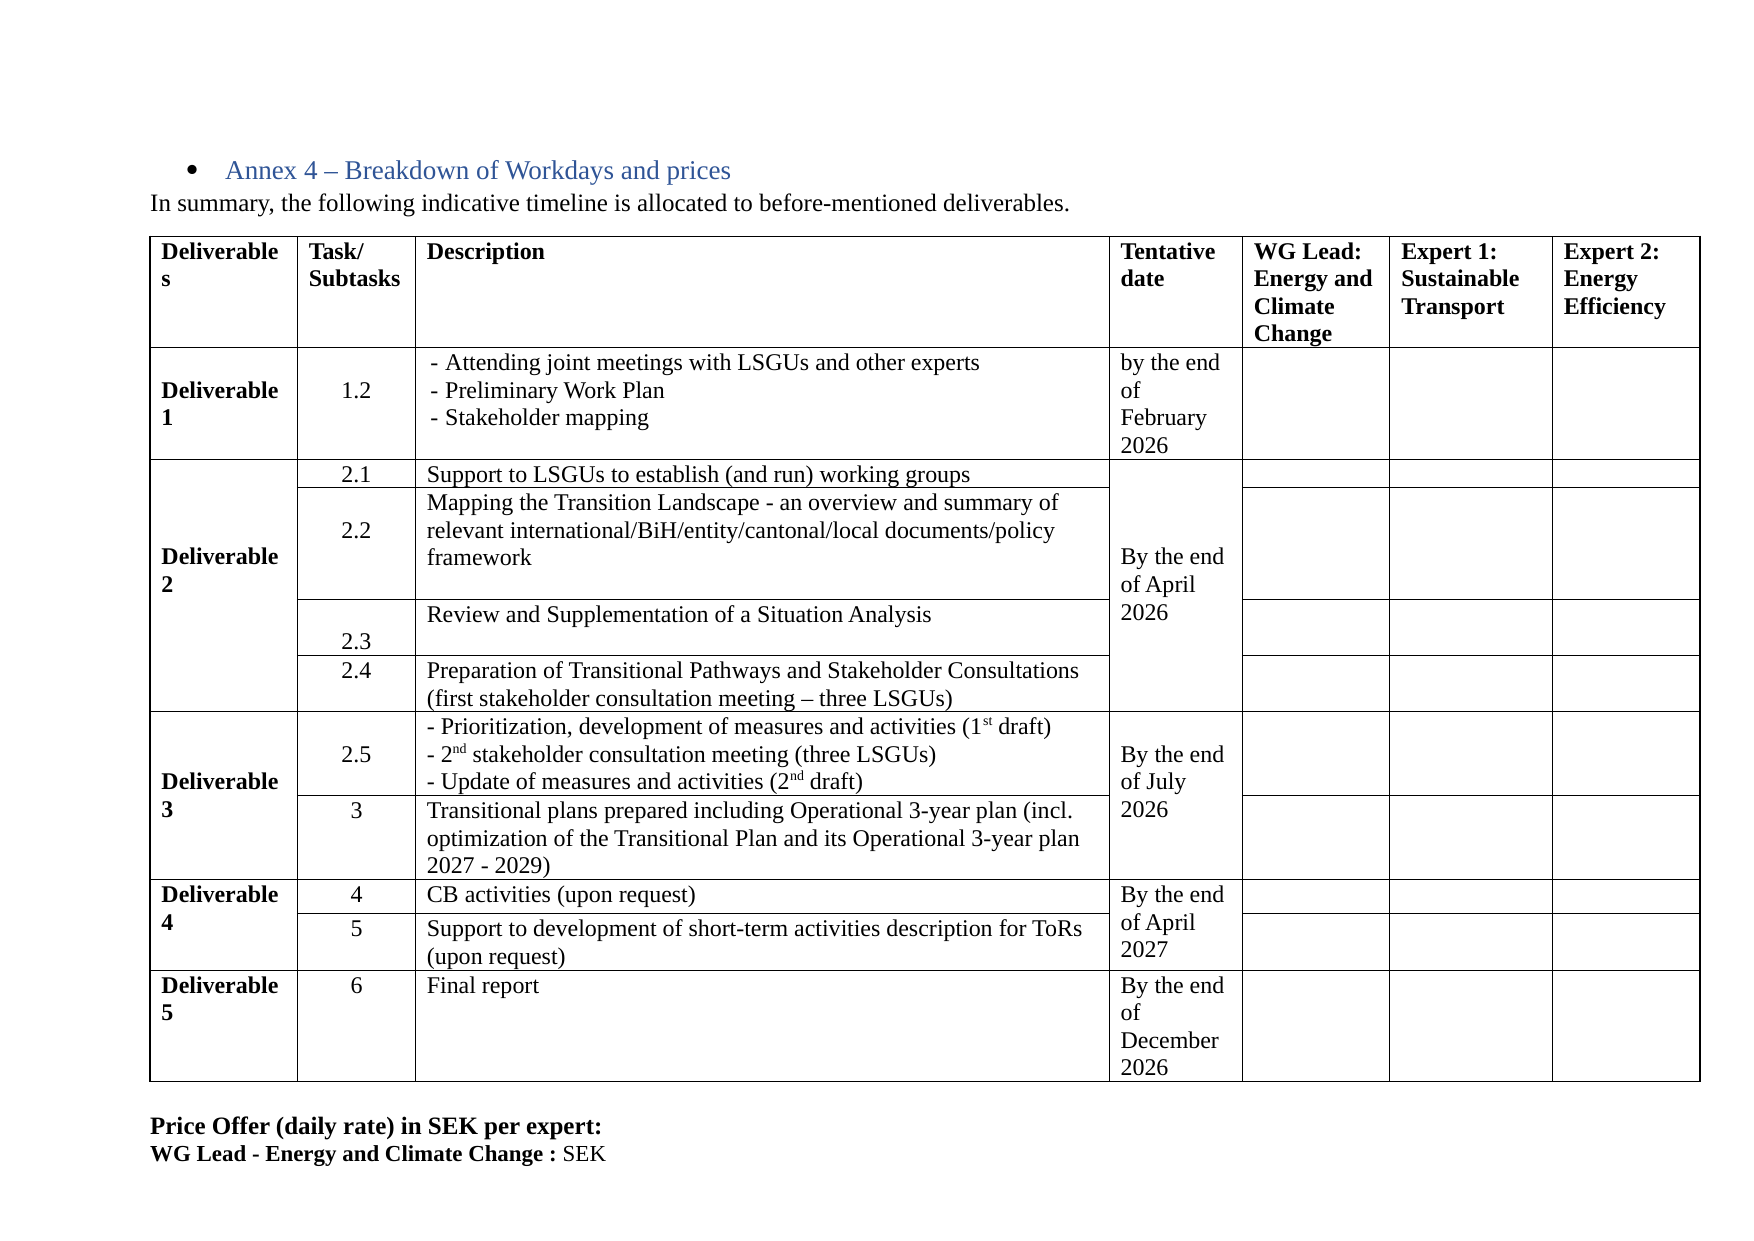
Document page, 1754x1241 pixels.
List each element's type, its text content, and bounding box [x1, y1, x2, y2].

table_cell [1553, 488, 1699, 599]
table_cell Transitional plans prepared including Operational 3-year plan (incl. optimization of the Transitional Plan and its Operational 3-year plan 2027 - 2029) [416, 796, 1109, 879]
table_cell [1390, 880, 1552, 913]
table_cell Deliverable 5 [151, 971, 297, 1081]
table_cell [1553, 914, 1699, 969]
text Price Offer (daily rate) in SEK per expert: [150, 1111, 1604, 1139]
table_header Expert 2: Energy Efficiency [1553, 237, 1699, 347]
table_cell Deliverable 4 [151, 880, 297, 969]
table_header WG Lead: Energy and Climate Change [1243, 237, 1389, 347]
table_cell [1243, 880, 1389, 913]
table_cell By the end of July 2026 [1110, 712, 1242, 879]
text In summary, the following indicative timeline is allocated to before-mentioned deliverables. [150, 188, 1604, 217]
table_cell [1243, 656, 1389, 711]
table_cell [1553, 712, 1699, 795]
table_cell [1243, 914, 1389, 969]
table_cell Preparation of Transitional Pathways and Stakeholder Consultations (first stakeholder consultation meeting – three LSGUs) [416, 656, 1109, 711]
table_header Expert 1: Sustainable Transport [1390, 237, 1552, 347]
table_cell [1390, 348, 1552, 458]
table_cell [1243, 460, 1389, 487]
table_cell [1553, 348, 1699, 458]
table_cell 6 [298, 971, 415, 1081]
table_cell Attending joint meetings with LSGUs and other experts Preliminary Work Plan Stakeholder mapping [416, 348, 1109, 458]
table_cell [1390, 914, 1552, 969]
table_cell By the end of April 2027 [1110, 880, 1242, 969]
table_header Description [416, 237, 1109, 347]
table_cell 2.4 [298, 656, 415, 711]
table_cell Final report [416, 971, 1109, 1081]
table_cell [1243, 488, 1389, 599]
table_cell - Prioritization, development of measures and activities (1st draft) - 2nd stakeholder consultation meeting (three LSGUs) - Update of measures and activities (2nd draft) [416, 712, 1109, 795]
table_cell Support to development of short-term activities description for ToRs (upon request) [416, 914, 1109, 969]
text WG Lead - Energy and Climate Change : SEK [150, 1139, 1604, 1166]
table_cell [1553, 460, 1699, 487]
table_cell [1553, 971, 1699, 1081]
table_cell 5 [298, 914, 415, 969]
table_cell [1243, 796, 1389, 879]
table_cell [1390, 971, 1552, 1081]
table_cell Deliverable 3 [151, 712, 297, 879]
table_cell [1553, 796, 1699, 879]
table_cell Support to LSGUs to establish (and run) working groups [416, 460, 1109, 487]
table_cell by the end of February 2026 [1110, 348, 1242, 458]
table_header Deliverables [151, 237, 297, 347]
table_cell [1390, 796, 1552, 879]
table_cell By the end of December 2026 [1110, 971, 1242, 1081]
table_cell Review and Supplementation of a Situation Analysis [416, 600, 1109, 655]
table_cell [1553, 600, 1699, 655]
subtitle Annex 4 – Breakdown of Workdays and prices [187, 154, 1604, 185]
table_cell 2.3 [298, 600, 415, 655]
table_header Task/Subtasks [298, 237, 415, 347]
table_cell [1390, 712, 1552, 795]
table_cell 4 [298, 880, 415, 913]
table_cell Deliverable 2 [151, 460, 297, 711]
table_cell CB activities (upon request) [416, 880, 1109, 913]
table_cell 2.2 [298, 488, 415, 599]
table_cell [1390, 460, 1552, 487]
table_cell [1243, 348, 1389, 458]
table_cell [1553, 656, 1699, 711]
table_cell 3 [298, 796, 415, 879]
table_cell 2.1 [298, 460, 415, 487]
table_cell 2.5 [298, 712, 415, 795]
table_cell [1390, 488, 1552, 599]
table_cell [1243, 712, 1389, 795]
table_cell By the end of April 2026 [1110, 460, 1242, 711]
table_header Tentative date [1110, 237, 1242, 347]
table_cell [1243, 971, 1389, 1081]
table_cell 1.2 [298, 348, 415, 458]
table_cell [1390, 656, 1552, 711]
table_cell [1243, 600, 1389, 655]
table_cell [1390, 600, 1552, 655]
table_cell [1553, 880, 1699, 913]
table_cell Deliverable 1 [151, 348, 297, 458]
table_cell Mapping the Transition Landscape - an overview and summary of relevant international/BiH/entity/cantonal/local documents/policy framework [416, 488, 1109, 599]
